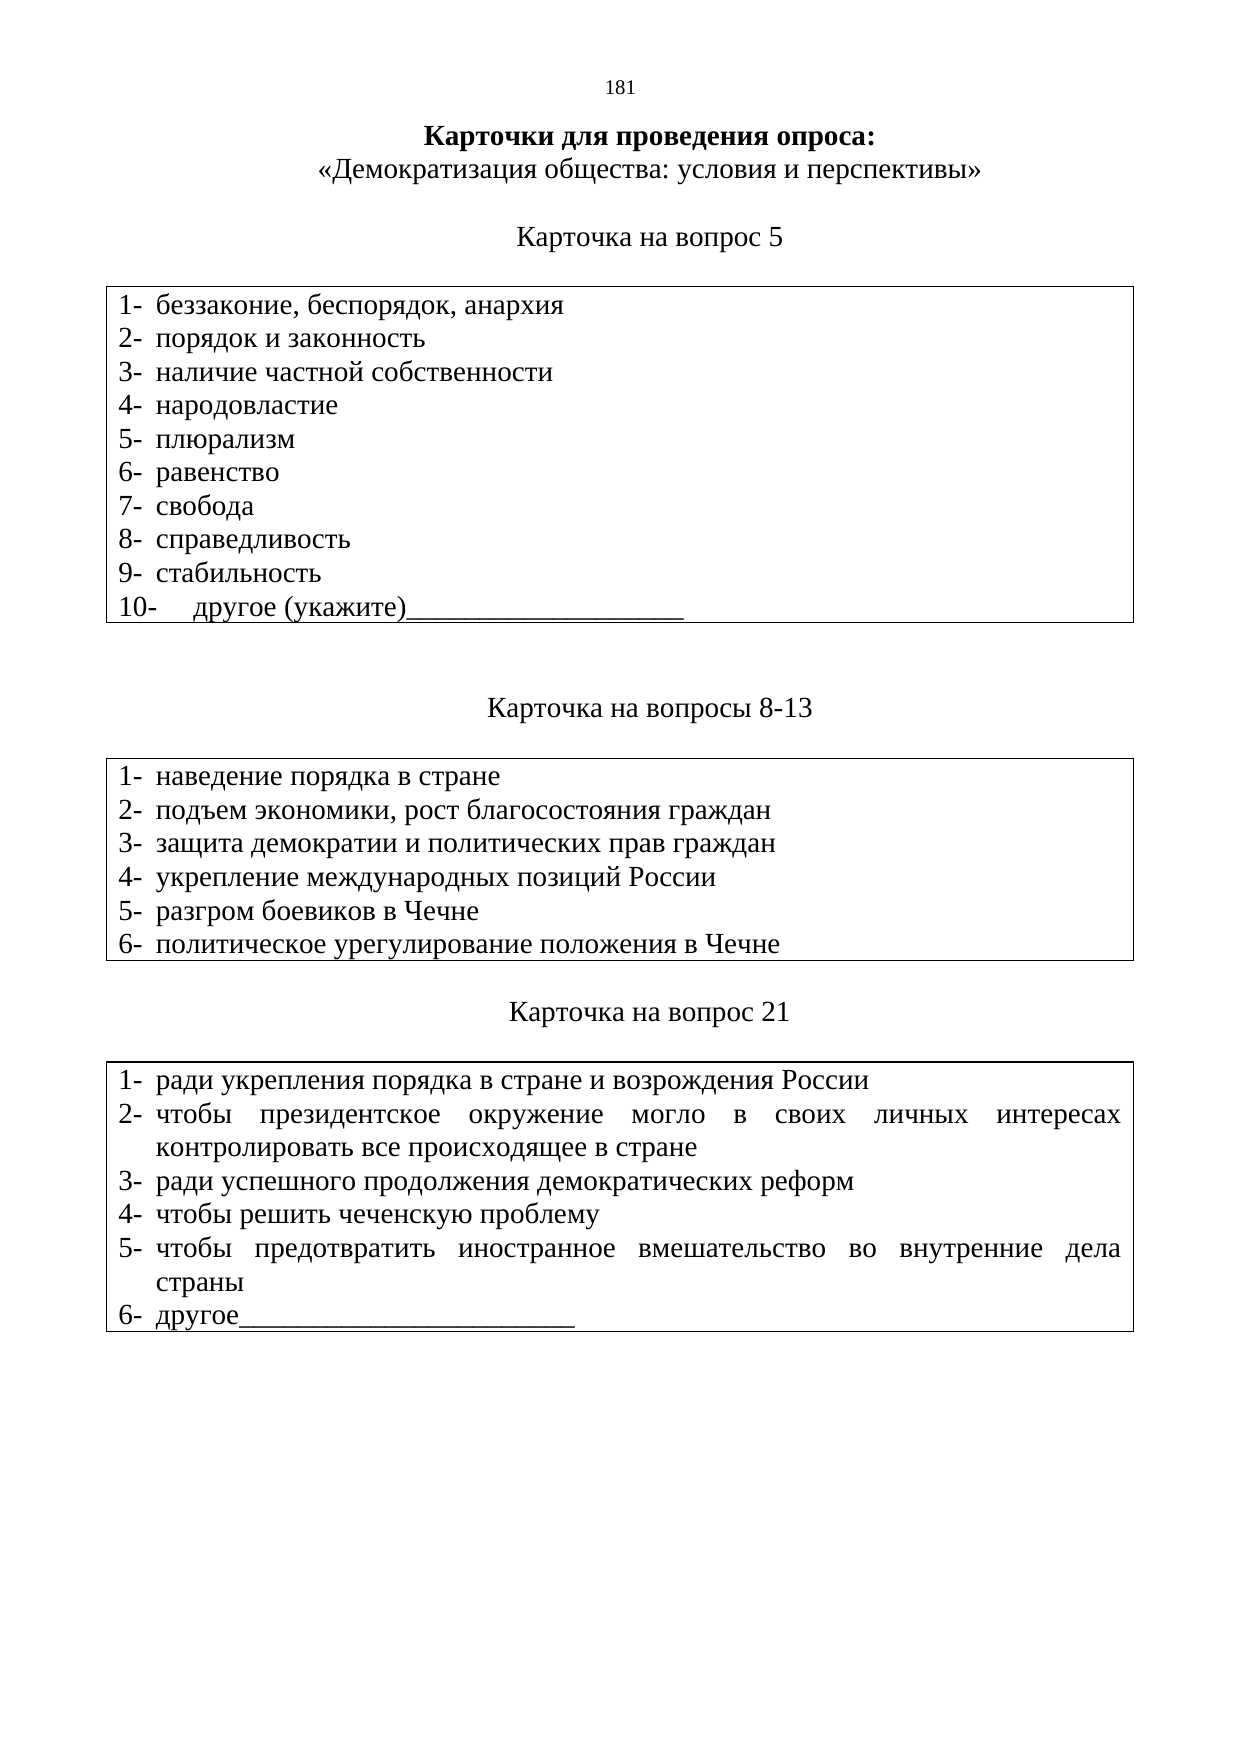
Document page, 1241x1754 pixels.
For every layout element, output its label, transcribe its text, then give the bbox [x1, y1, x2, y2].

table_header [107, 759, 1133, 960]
text Карточки для проведения опроса: [118, 118, 1122, 152]
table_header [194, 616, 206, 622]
text «Демократизация общества: условия и перспективы» [118, 152, 1122, 185]
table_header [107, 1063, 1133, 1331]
text Карточка на вопрос 5 [118, 219, 1122, 252]
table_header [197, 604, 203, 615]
text Карточка на вопросы 8-13 [118, 690, 1122, 724]
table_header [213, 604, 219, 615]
text Карточка на вопрос 21 [118, 994, 1122, 1028]
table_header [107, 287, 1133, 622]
